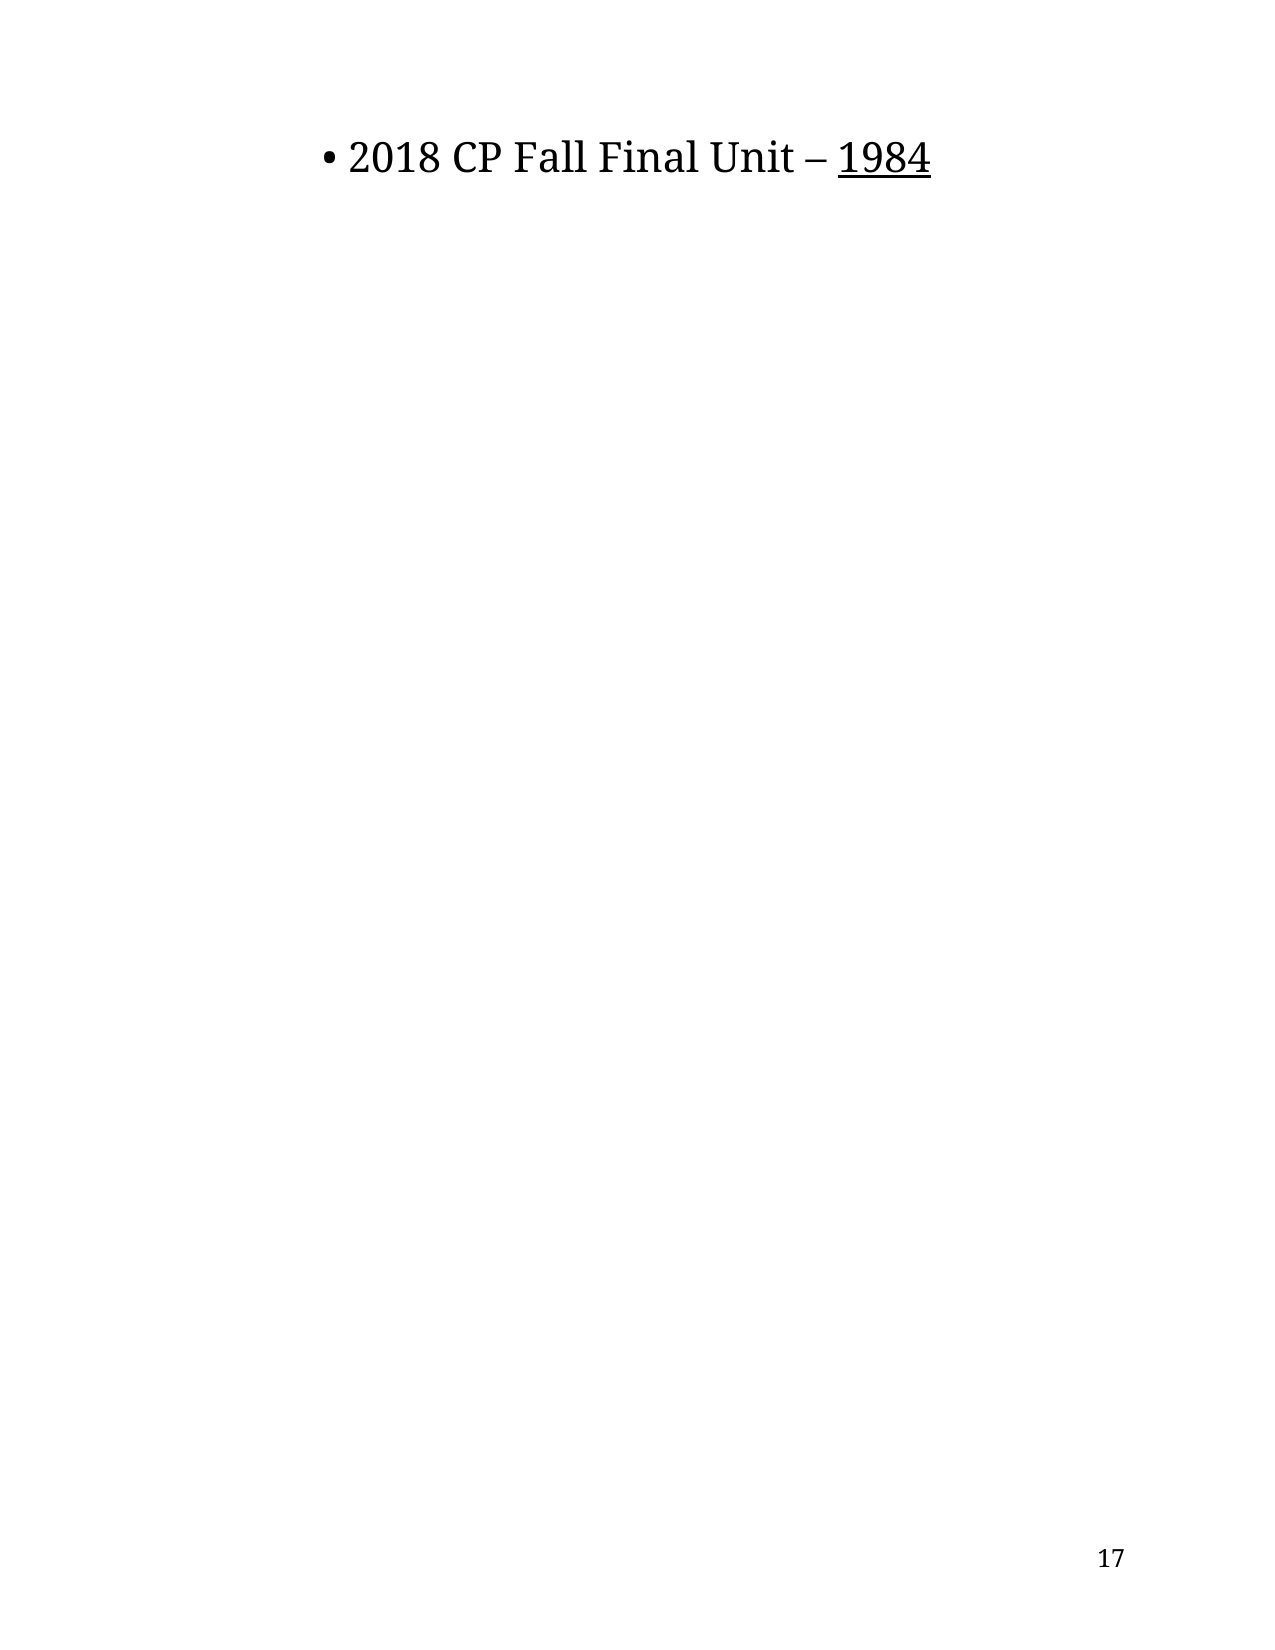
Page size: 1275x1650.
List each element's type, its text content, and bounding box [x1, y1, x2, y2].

text • 2018 CP Fall Final Unit – 1984 [127, 127, 1125, 184]
